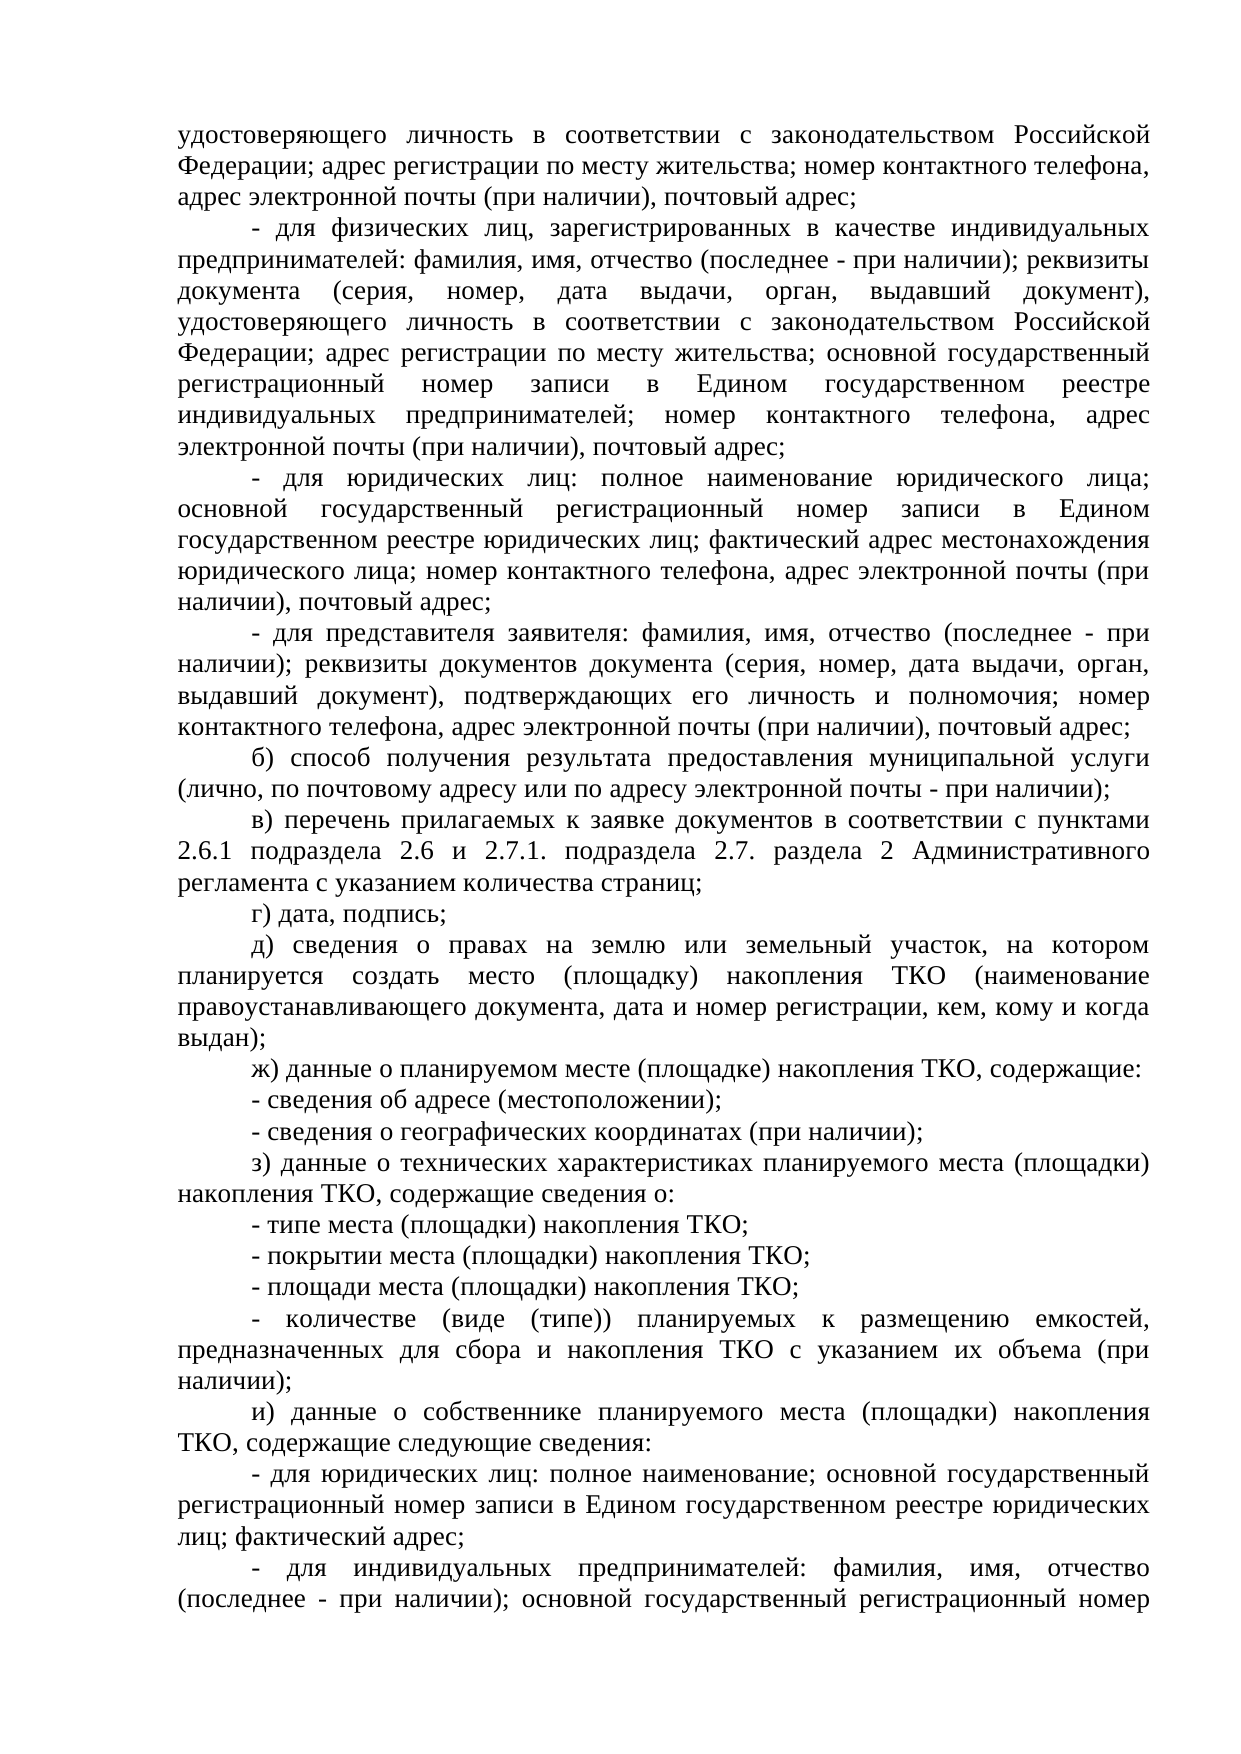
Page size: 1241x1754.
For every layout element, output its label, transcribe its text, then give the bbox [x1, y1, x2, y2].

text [177, 118, 1152, 212]
text д) сведения о правах на землю или земельный участок, на котором планируется создать место (площадку) накопления ТКО (наименование правоустанавливающего документа, дата и номер регистрации, кем, кому и когда выдан); [177, 928, 1152, 1052]
text з) данные о технических характеристиках планируемого места (площадки) накопления ТКО, содержащие сведения о: [177, 1146, 1152, 1208]
text - количестве (виде (типе)) планируемых к размещению емкостей, предназначенных для сбора и накопления ТКО с указанием их объема (при наличии); [177, 1302, 1152, 1395]
text - для физических лиц, зарегистрированных в качестве индивидуальных предпринимателей: фамилия, имя, отчество (последнее - при наличии); реквизиты документа (серия, номер, дата выдачи, орган, выдавший документ), удостоверяющего личность в соответствии с законодательством Российской Федерации; адрес регистрации по месту жительства; основной государственный регистрационный номер записи в Едином государственном реестре индивидуальных предпринимателей; номер контактного телефона, адрес электронной почты (при наличии), почтовый адрес; [177, 212, 1152, 461]
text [177, 1551, 1152, 1613]
text б) способ получения результата предоставления муниципальной услуги (лично, по почтовому адресу или по адресу электронной почты - при наличии); [177, 741, 1152, 803]
text - типе места (площадки) накопления ТКО; [177, 1208, 1152, 1239]
text - для представителя заявителя: фамилия, имя, отчество (последнее - при наличии); реквизиты документов документа (серия, номер, дата выдачи, орган, выдавший документ), подтверждающих его личность и полномочия; номер контактного телефона, адрес электронной почты (при наличии), почтовый адрес; [177, 616, 1152, 741]
text г) дата, подпись; [177, 897, 1152, 928]
text в) перечень прилагаемых к заявке документов в соответствии с пунктами 2.6.1 подраздела 2.6 и 2.7.1. подраздела 2.7. раздела 2 Административного регламента с указанием количества страниц; [177, 803, 1152, 897]
text ж) данные о планируемом месте (площадке) накопления ТКО, содержащие: [177, 1052, 1152, 1084]
text - сведения о географических координатах (при наличии); [177, 1115, 1152, 1146]
text и) данные о собственнике планируемого места (площадки) накопления ТКО, содержащие следующие сведения: [177, 1395, 1152, 1457]
text - для юридических лиц: полное наименование юридического лица; основной государственный регистрационный номер записи в Едином государственном реестре юридических лиц; фактический адрес местонахождения юридического лица; номер контактного телефона, адрес электронной почты (при наличии), почтовый адрес; [177, 461, 1152, 616]
text - сведения об адресе (местоположении); [177, 1084, 1152, 1115]
text - площади места (площадки) накопления ТКО; [177, 1271, 1152, 1302]
text - для юридических лиц: полное наименование; основной государственный регистрационный номер записи в Едином государственном реестре юридических лиц; фактический адрес; [177, 1457, 1152, 1551]
text - покрытии места (площадки) накопления ТКО; [177, 1239, 1152, 1271]
